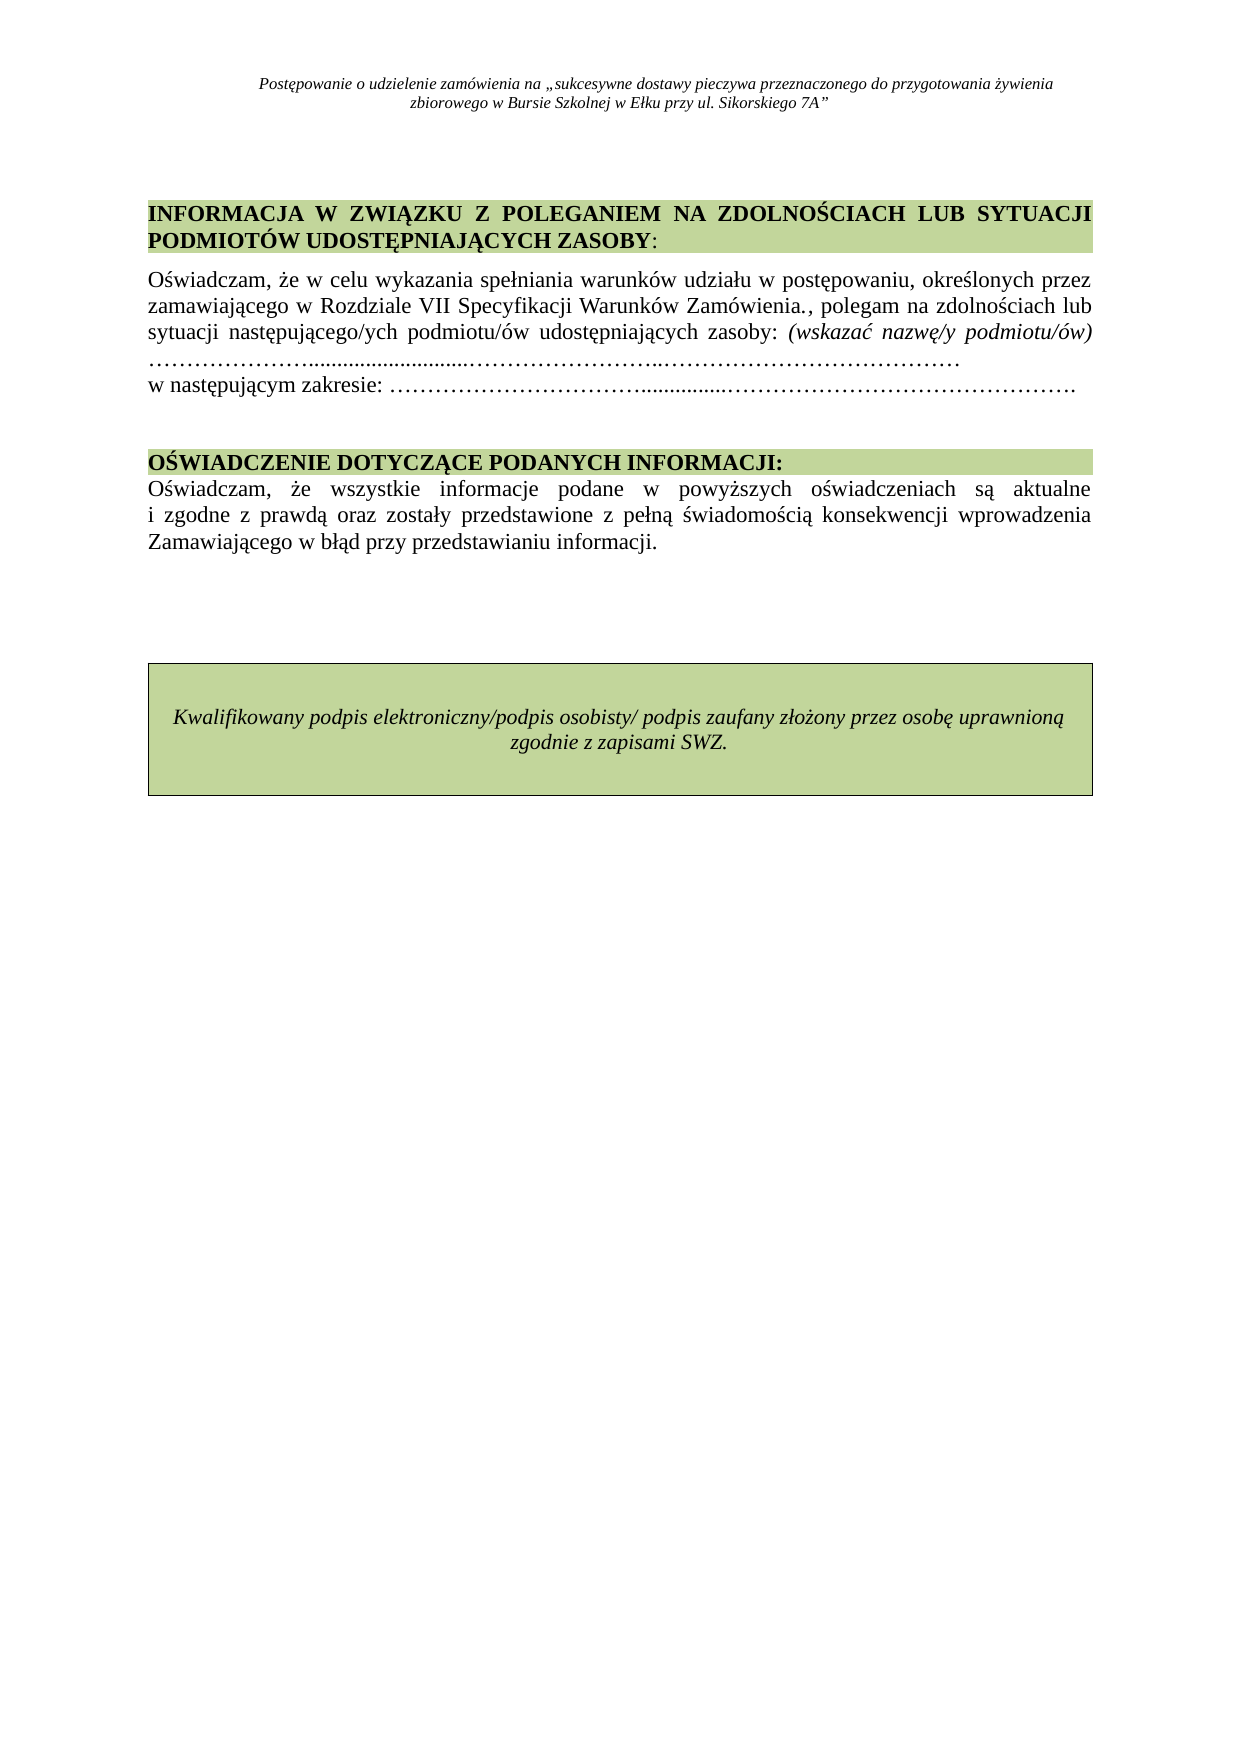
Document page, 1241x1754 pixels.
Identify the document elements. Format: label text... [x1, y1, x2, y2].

text Oświadczam, że wszystkie informacje podane w powyższych oświadczeniach są aktualne i zgodne z prawdą oraz zostały przedstawione z pełną świadomością konsekwencji wprowadzenia Zamawiającego w błąd przy przedstawianiu informacji. [148, 475, 1093, 554]
text INFORMACJA W ZWIĄZKU Z POLEGANIEM NA ZDOLNOŚCIACH LUB SYTUACJI PODMIOTÓW UDOSTĘPNIAJĄCYCH ZASOBY: [148, 200, 1093, 253]
text Oświadczam, że w celu wykazania spełniania warunków udziału w postępowaniu, określonych przez zamawiającego w Rozdziale VII Specyfikacji Warunków Zamówienia., polegam na zdolnościach lub sytuacji następującego/ych podmiotu/ów udostępniających zasoby: (wskazać nazwę/y podmiotu/ów)…………………............................……………………..………………………………… w następującym zakresie: ……………………………...............………………………………………. [148, 266, 1093, 397]
table_header Kwalifikowany podpis elektroniczny/podpis osobisty/ podpis zaufany złożony przez osobę uprawnioną zgodnie z zapisami SWZ. [149, 664, 1092, 795]
text OŚWIADCZENIE DOTYCZĄCE PODANYCH INFORMACJI: [148, 449, 1093, 475]
